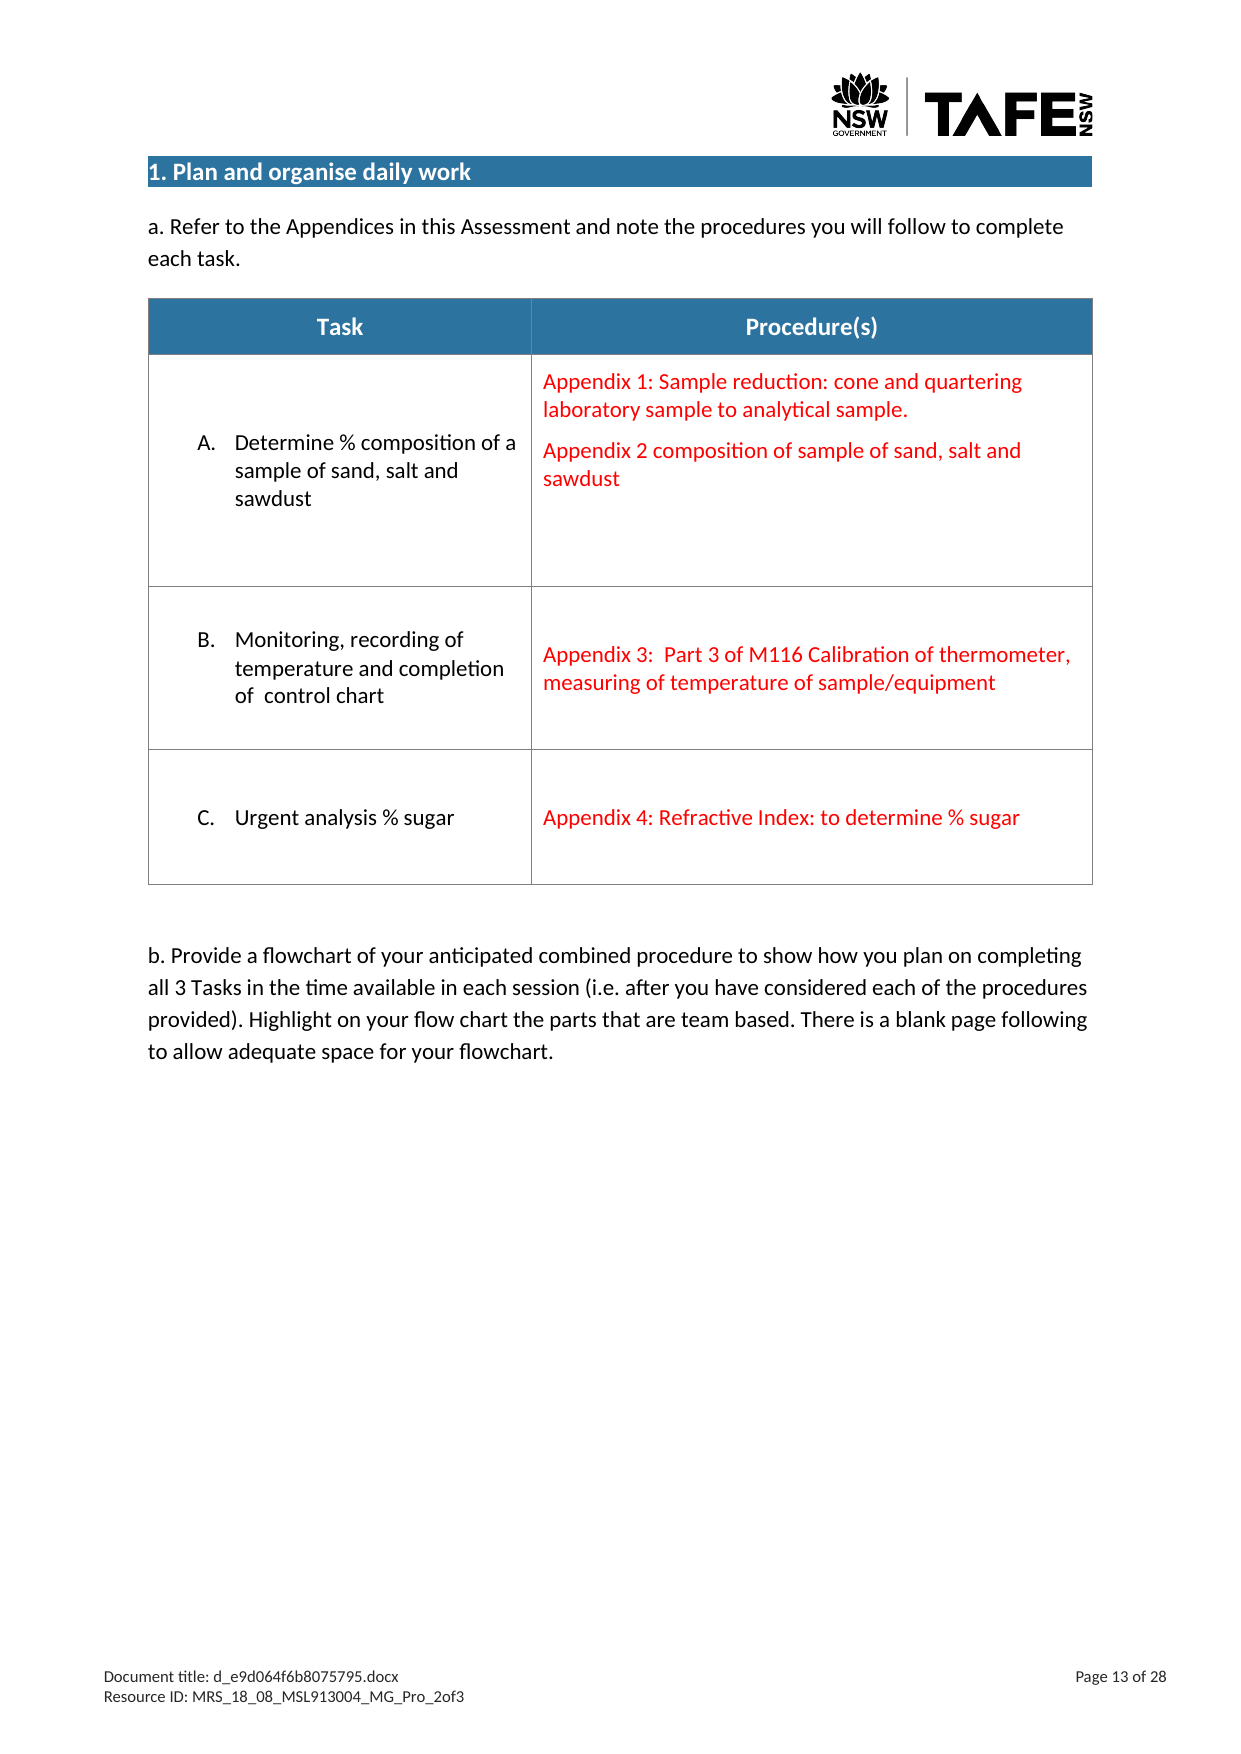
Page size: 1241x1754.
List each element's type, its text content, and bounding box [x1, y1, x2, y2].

table_cell Appendix 1: Sample reduction: cone and quartering laboratory sample to analytical sample. Appendix 2 composition of sample of sand, salt and sawdust [532, 355, 1092, 586]
table_cell Urgent analysis % sugar [149, 750, 531, 884]
table_header Task [149, 299, 531, 354]
table_cell Appendix 3: Part 3 of M116 Calibration of thermometer, measuring of temperature of sample/equipment [532, 587, 1092, 749]
table_header Procedure(s) [532, 299, 1092, 354]
text b. Provide a flowchart of your anticipated combined procedure to show how you plan on completing all 3 Tasks in the time available in each session (i.e. after you have considered each of the procedures provided). Highlight on your flow chart the parts that are team based. There is a blank page following to allow adequate space for your flowchart. [148, 941, 1092, 1065]
table_cell Determine % composition of a sample of sand, salt and sawdust [149, 355, 531, 586]
table_cell Appendix 4: Refractive Index: to determine % sugar [532, 750, 1092, 884]
text 1. Plan and organise daily work [148, 156, 1092, 187]
table_cell Monitoring, recording of temperature and completion of control chart [149, 587, 531, 749]
text a. Refer to the Appendices in this Assessment and note the procedures you will follow to complete each task. [148, 212, 1092, 272]
picture [831, 71, 1093, 137]
